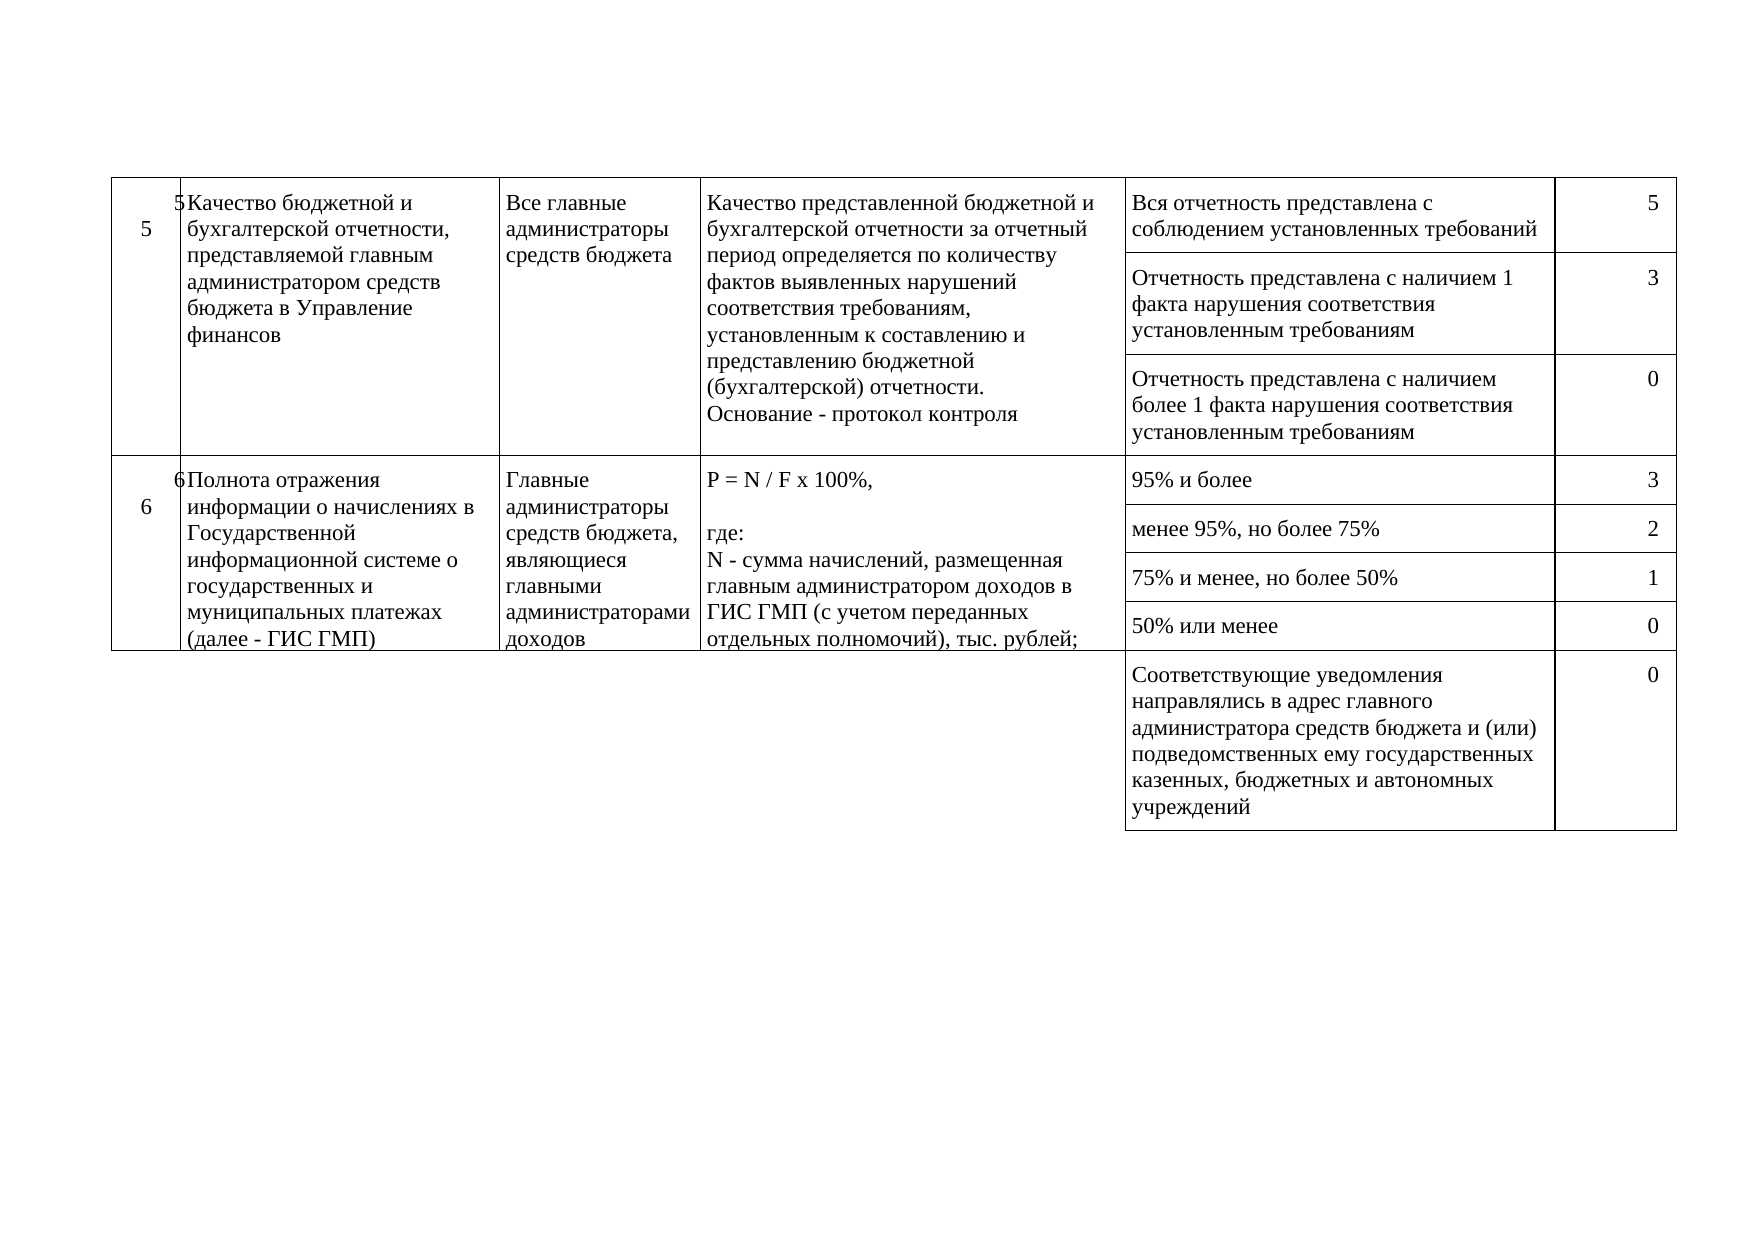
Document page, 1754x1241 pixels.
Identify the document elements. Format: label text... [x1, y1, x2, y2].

table_cell 66 [112, 456, 180, 649]
table_cell Качество бюджетной и бухгалтерской отчетности, представляемой главным администратором средств бюджета в Управление финансов [181, 178, 499, 455]
table_cell Отчетность представлена с наличием более 1 факта нарушения соответствия установленным требованиям [1126, 355, 1554, 455]
table_cell 55 [112, 178, 180, 455]
table_cell 50% или менее [1126, 602, 1554, 649]
table_cell менее 95%, но более 75% [1126, 505, 1554, 552]
table_cell Соответствующие уведомления направлялись в адрес главного администратора средств бюджета и (или) подведомственных ему государственных казенных, бюджетных и автономных учреждений [1126, 651, 1554, 830]
table_cell 0 [1556, 651, 1676, 830]
table_cell 3 [1556, 456, 1676, 503]
table_cell 75% и менее, но более 50% [1126, 553, 1554, 601]
table_cell 3 [1556, 253, 1676, 353]
table_cell 0 [1556, 602, 1676, 649]
table_cell Главные администраторы средств бюджета, являющиеся главными администраторами доходов [500, 456, 700, 649]
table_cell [500, 178, 700, 455]
table_cell 0 [1556, 355, 1676, 455]
table_cell Вся отчетность представлена с соблюдением установленных требований [1126, 178, 1554, 252]
table_cell Полнота отражения информации о начислениях в Государственной информационной системе о государственных и муниципальных платежах (далее - ГИС ГМП) [181, 456, 499, 649]
table_cell Отчетность представлена с наличием 1 факта нарушения соответствия установленным требованиям [1126, 253, 1554, 353]
table_cell 2 [1556, 505, 1676, 552]
table_cell 5 [1556, 178, 1676, 252]
table_cell 1 [1556, 553, 1676, 601]
table_cell Р = N / F x 100%, где: N - сумма начислений, размещенная главным администратором доходов в ГИС ГМП (с учетом переданных отдельных полномочий), тыс. рублей; F - сумма платежей, отраженная на лицевом счете главного администратора доходов (с учетом переданных отдельных полномочий), тыс. рублей [701, 456, 1125, 649]
table_cell Качество представленной бюджетной и бухгалтерской отчетности за отчетный период определяется по количеству фактов выявленных нарушений соответствия требованиям, установленным к составлению и представлению бюджетной (бухгалтерской) отчетности. Основание - протокол контроля [701, 178, 1125, 455]
table_cell 95% и более [1126, 456, 1554, 503]
